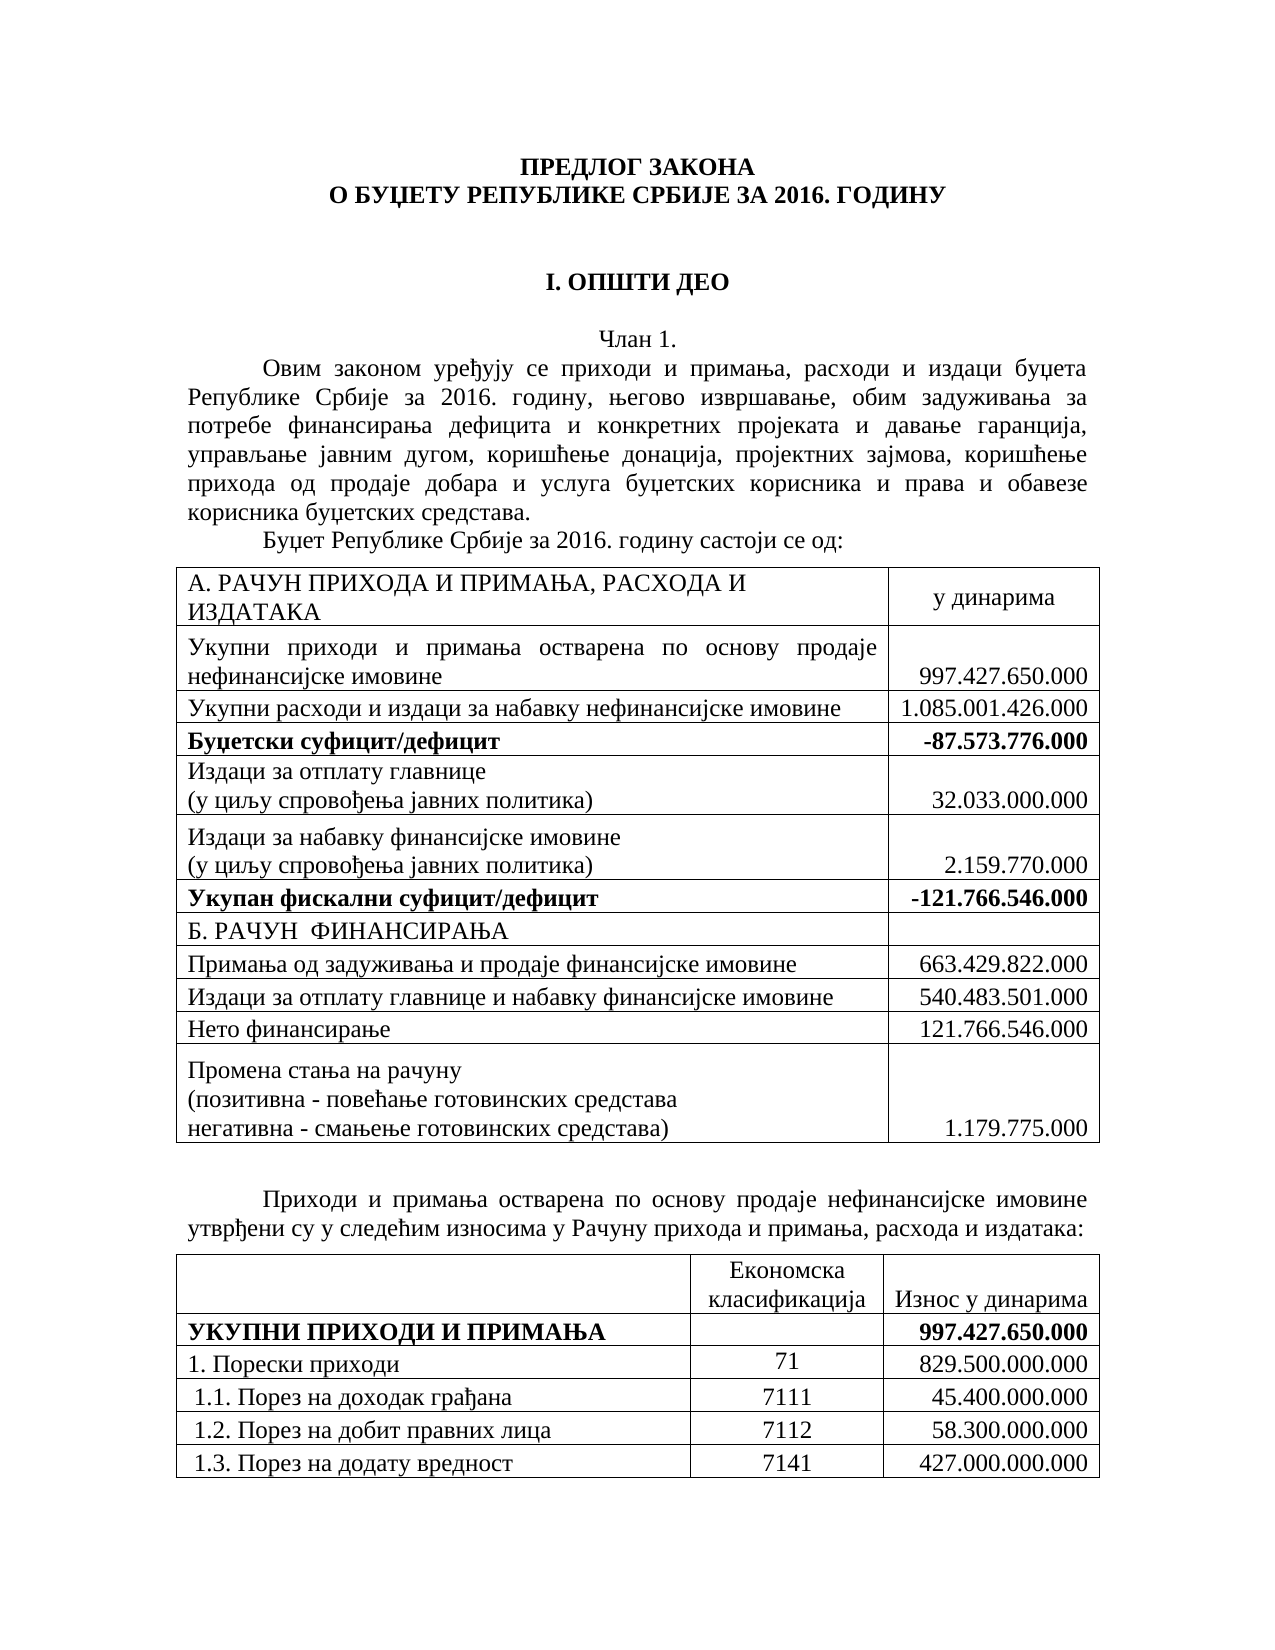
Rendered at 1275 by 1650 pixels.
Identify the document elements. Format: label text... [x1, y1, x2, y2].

table_header у динарима [889, 568, 1099, 625]
table_cell 663.429.822.000 [889, 946, 1099, 978]
table_cell 7141 [691, 1445, 883, 1477]
table_header [177, 1255, 690, 1313]
text Приходи и примања остварена по основу продаје нефинансијске имовине утврђени су у следећим износима у Рачуну прихода и примања, расхода и издатака: [187, 1184, 1088, 1242]
table_cell Нето финансирање [177, 1012, 888, 1043]
table_cell Издаци за отплату главнице (у циљу спровођења јавних политика) [177, 756, 888, 814]
table_header Eкономскa класификацијa [691, 1255, 883, 1313]
table_cell 1. Порески приходи [177, 1346, 690, 1378]
table_cell Буџетски суфицит/дефицит [177, 723, 888, 755]
text Члан 1. [187, 324, 1088, 353]
table_header А. РАЧУН ПРИХОДА И ПРИМАЊА, РАСХОДА И ИЗДАТАКА [177, 568, 888, 625]
table_cell -87.573.776.000 [889, 723, 1099, 755]
table_cell 427.000.000.000 [884, 1445, 1099, 1477]
text I. ОПШТИ ДЕО [187, 267, 1088, 296]
table_cell 7111 [691, 1379, 883, 1411]
table_cell Примања од задуживања и продаје финансијске имовине [177, 946, 888, 978]
table_cell 1.179.775.000 [889, 1044, 1099, 1142]
table_cell [889, 913, 1099, 945]
table_cell 997.427.650.000 [884, 1314, 1099, 1345]
table_cell 540.483.501.000 [889, 979, 1099, 1011]
table_cell Промена стања на рачуну (позитивна - повећање готoвинских средстава негативна - смањење готовинских средстава) [177, 1044, 888, 1142]
table_cell Укупни приходи и примања остварена по основу продаје нефинансијске имовине [177, 626, 888, 689]
text О БУЏЕТУ РЕПУБЛИКЕ СРБИЈЕ ЗА 2016. ГОДИНУ [187, 181, 1088, 209]
table_cell Укупни расходи и издаци за набавку нефинансијске имовине [177, 691, 888, 722]
table_header Износ у динарима [884, 1255, 1099, 1313]
table_cell Издаци за набавку финансијске имовине (у циљу спровођења јавних политика) [177, 815, 888, 879]
table_cell 121.766.546.000 [889, 1012, 1099, 1043]
table_cell Б. РАЧУН ФИНАНСИРАЊА [177, 913, 888, 945]
table_cell 829.500.000.000 [884, 1346, 1099, 1378]
table_cell 71 [691, 1346, 883, 1378]
table_cell -121.766.546.000 [889, 880, 1099, 912]
table_cell УКУПНИ ПРИХОДИ И ПРИМАЊА [177, 1314, 690, 1345]
table_cell 58.300.000.000 [884, 1412, 1099, 1444]
table_cell [691, 1314, 883, 1345]
table_cell 32.033.000.000 [889, 756, 1099, 814]
table_cell 7112 [691, 1412, 883, 1444]
text ПРЕДЛОГ ЗАКОНА [187, 152, 1088, 181]
table_cell 2.159.770.000 [889, 815, 1099, 879]
table_cell Укупан фискални суфицит/дефицит [177, 880, 888, 912]
table_cell 45.400.000.000 [884, 1379, 1099, 1411]
text Овим законом уређују се приходи и примања, расходи и издаци буџета Републике Србије за 2016. годину, његово извршавање, обим задуживања за потребе финансирања дефицита и конкретних пројеката и давање гаранција, управљање јавним дугом, коришћење донација, пројектних зајмова, коришћење прихода од продаје добара и услуга буџетских корисника и права и обавезе корисника буџетских средстава. [187, 353, 1088, 526]
table_cell 1.3. Порез на додату вредност [177, 1445, 690, 1477]
table_cell 1.1. Порез на доходак грађана [177, 1379, 690, 1411]
table_cell 1.2. Порез на добит правних лица [177, 1412, 690, 1444]
table_cell 997.427.650.000 [889, 626, 1099, 689]
table_cell 1.085.001.426.000 [889, 691, 1099, 722]
table_cell Издаци за отплату главнице и набавку финансијске имовине [177, 979, 888, 1011]
text Буџет Републике Србије за 2016. годину састоји се од: [187, 526, 1088, 554]
